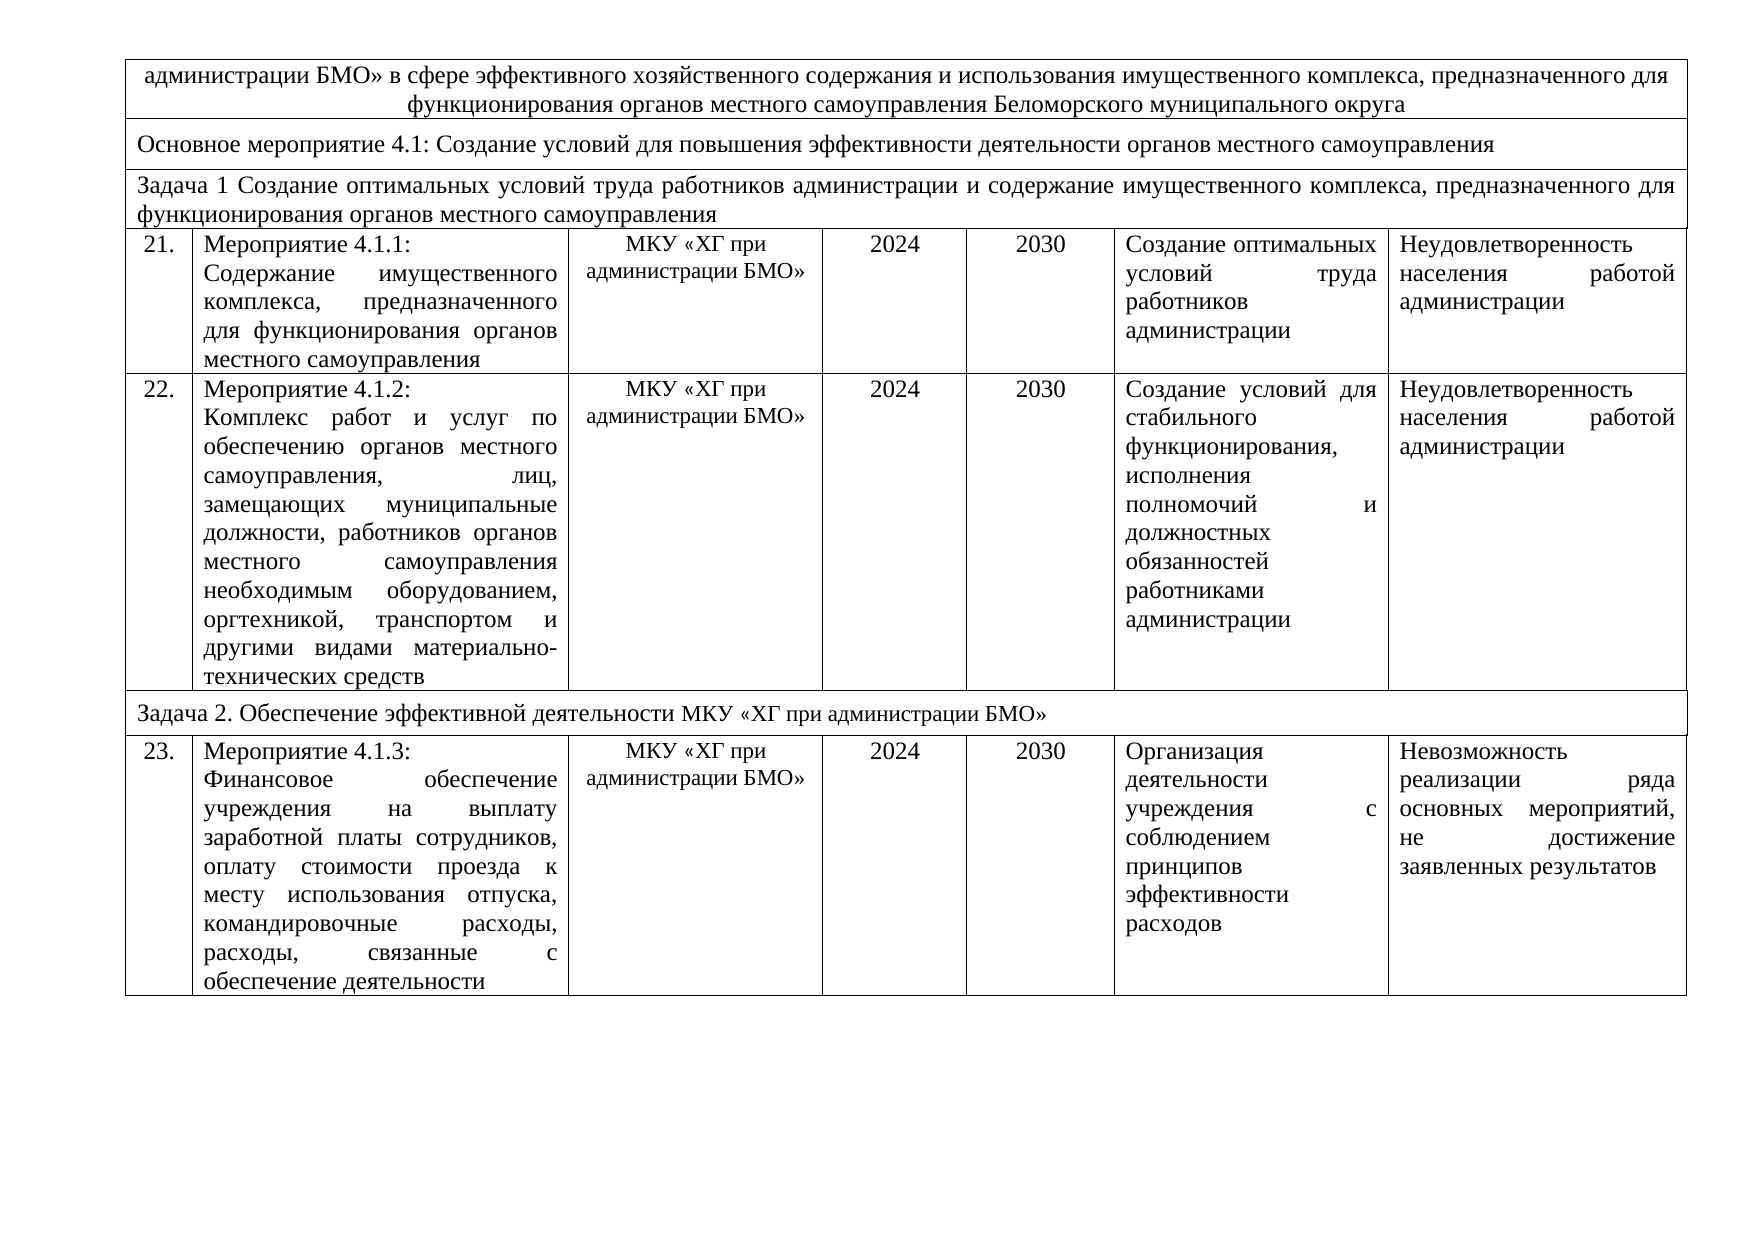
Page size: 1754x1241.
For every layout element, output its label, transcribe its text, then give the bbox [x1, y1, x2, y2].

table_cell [126, 60, 1687, 118]
table_cell Задача 2. Обеспечение эффективной деятельности МКУ «ХГ при администрации БМО» [126, 691, 1687, 735]
table_cell Невозможность реализации ряда основных мероприятий, не достижение заявленных результатов [1389, 736, 1686, 994]
table_cell Мероприятие 4.1.1: Содержание имущественного комплекса, предназначенного для функционирования органов местного самоуправления [193, 229, 568, 373]
table_cell 2030 [967, 374, 1114, 690]
table_cell 2024 [823, 374, 966, 690]
table_cell Неудовлетворенность населения работой администрации [1389, 374, 1686, 690]
table_cell Неудовлетворенность населения работой администрации [1389, 229, 1686, 373]
table_cell МКУ «ХГ при администрации БМО» [569, 374, 822, 690]
table_cell Создание оптимальных условий труда работников администрации [1115, 229, 1388, 373]
table_cell МКУ «ХГ при администрации БМО» [569, 229, 822, 373]
table_cell Задача 1 Создание оптимальных условий труда работников администрации и содержание имущественного комплекса, предназначенного для функционирования органов местного самоуправления [126, 170, 1687, 228]
table_cell 2030 [967, 229, 1114, 373]
table_cell 2030 [967, 736, 1114, 994]
table_cell Организация деятельности учреждения с соблюдением принципов эффективности расходов [1115, 736, 1388, 994]
table_cell Основное мероприятие 4.1: Создание условий для повышения эффективности деятельности органов местного самоуправления [126, 119, 1687, 169]
table_cell 21. [126, 229, 192, 373]
table_cell 22. [126, 374, 192, 690]
table_cell 23. [126, 736, 192, 994]
table_cell Мероприятие 4.1.2: Комплекс работ и услуг по обеспечению органов местного самоуправления, лиц, замещающих муниципальные должности, работников органов местного самоуправления необходимым оборудованием, оргтехникой, транспортом и другими видами материально-технических средств [193, 374, 568, 690]
table_cell МКУ «ХГ при администрации БМО» [569, 736, 822, 994]
table_cell Мероприятие 4.1.3: Финансовое обеспечение учреждения на выплату заработной платы сотрудников, оплату стоимости проезда к месту использования отпуска, командировочные расходы, расходы, связанные с обеспечение деятельности [193, 736, 568, 994]
table_cell 2024 [823, 736, 966, 994]
table_cell 2024 [823, 229, 966, 373]
table_cell Создание условий для стабильного функционирования, исполнения полномочий и должностных обязанностей работниками администрации [1115, 374, 1388, 690]
